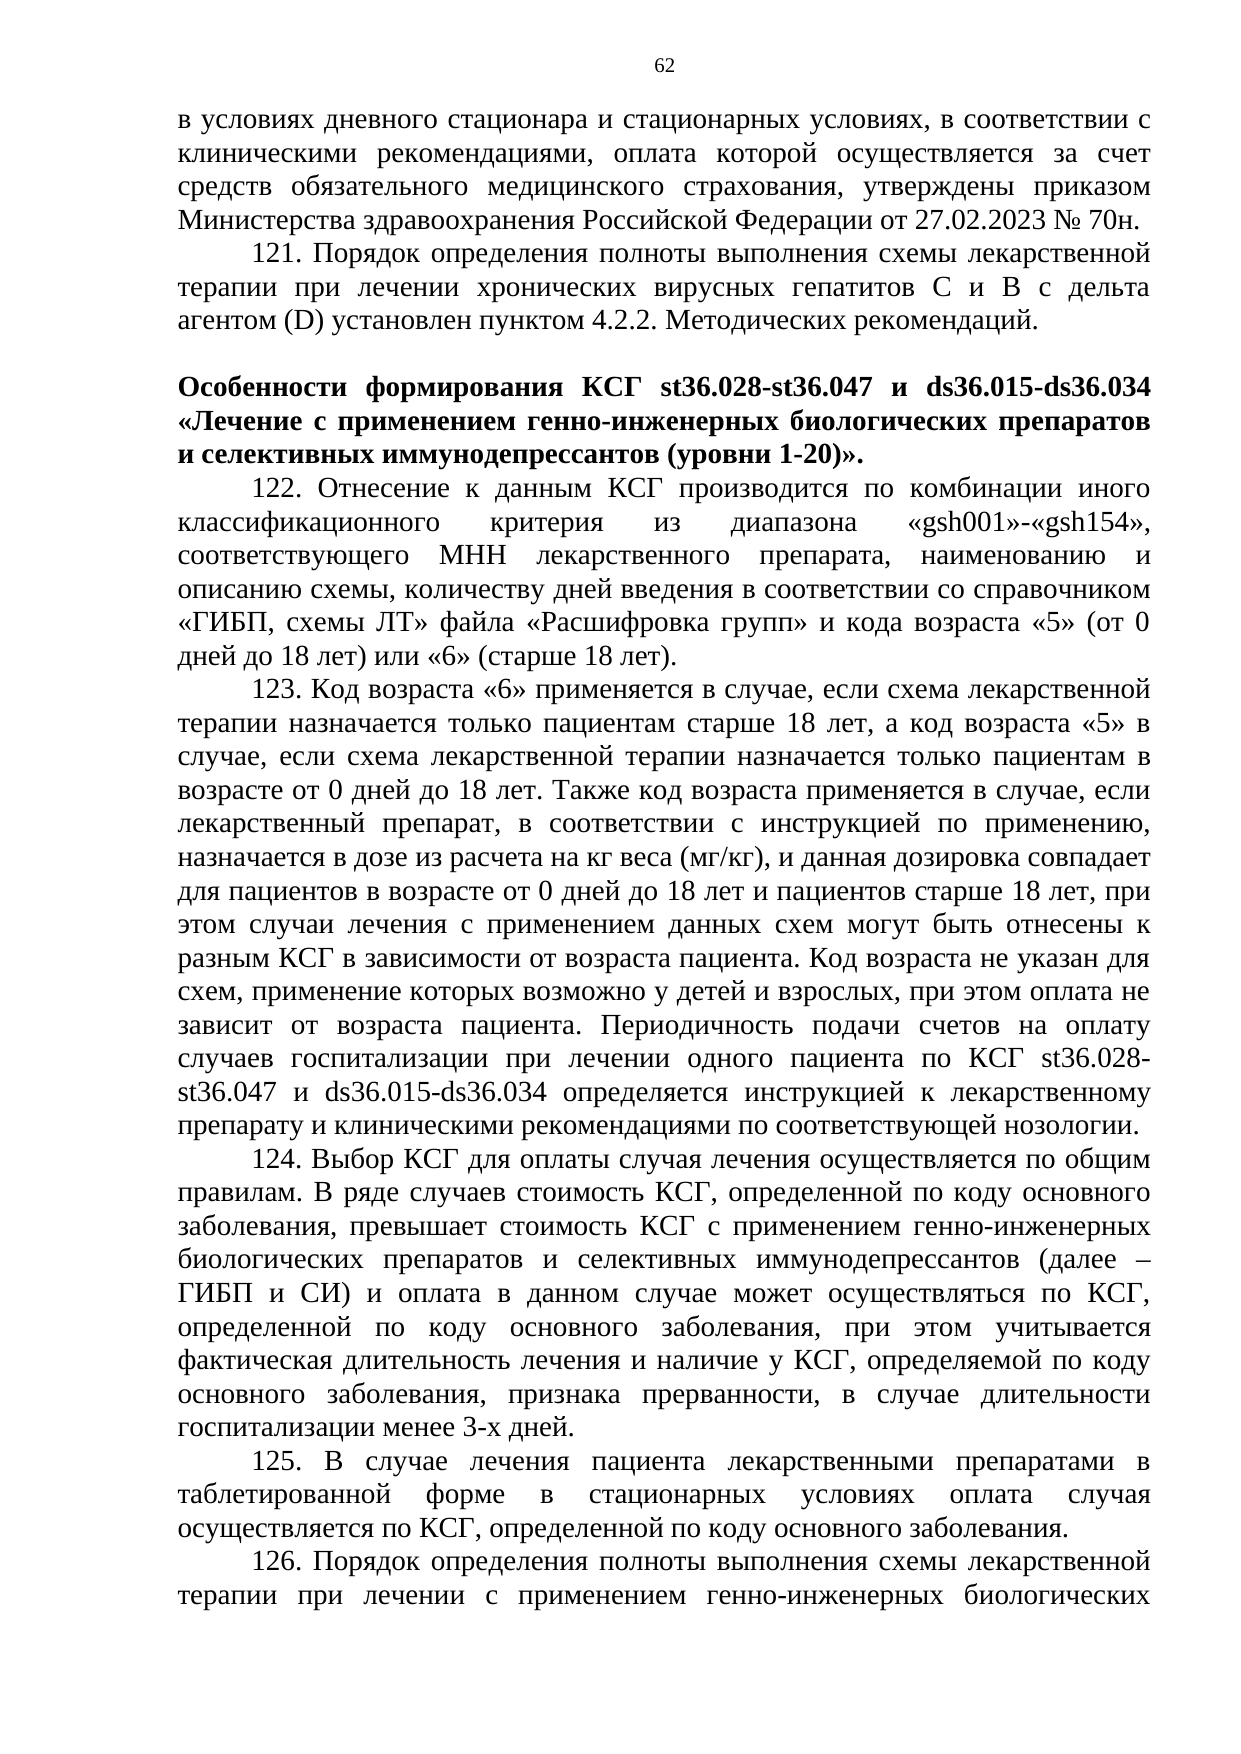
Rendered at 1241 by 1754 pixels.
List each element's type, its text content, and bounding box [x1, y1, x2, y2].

text 123. Код возраста «6» применяется в случае, если схема лекарственной терапии назначается только пациентам старше 18 лет, а код возраста «5» в случае, если схема лекарственной терапии назначается только пациентам в возрасте от 0 дней до 18 лет. Также код возраста применяется в случае, если лекарственный препарат, в соответствии с инструкцией по применению, назначается в дозе из расчета на кг веса (мг/кг), и данная дозировка совпадает для пациентов в возрасте от 0 дней до 18 лет и пациентов старше 18 лет, при этом случаи лечения с применением данных схем могут быть отнесены к разным КСГ в зависимости от возраста пациента. Код возраста не указан для схем, применение которых возможно у детей и взрослых, при этом оплата не зависит от возраста пациента. Периодичность подачи счетов на оплату случаев госпитализации при лечении одного пациента по КСГ st36.028-st36.047 и ds36.015-ds36.034 определяется инструкцией к лекарственному препарату и клиническими рекомендациями по соответствующей нозологии. [177, 671, 1152, 1141]
text 125. В случае лечения пациента лекарственными препаратами в таблетированной форме в стационарных условиях оплата случая осуществляется по КСГ, определенной по коду основного заболевания. [177, 1443, 1152, 1543]
text 122. Отнесение к данным КСГ производится по комбинации иного классификационного критерия из диапазона «gsh001»-«gsh154», соответствующего МНН лекарственного препарата, наименованию и описанию схемы, количеству дней введения в соответствии со справочником «ГИБП, схемы ЛТ» файла «Расшифровка групп» и кода возраста «5» (от 0 дней до 18 лет) или «6» (старше 18 лет). [177, 470, 1152, 671]
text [177, 101, 1152, 235]
subtitle Особенности формирования КСГ st36.028-st36.047 и ds36.015-ds36.034 «Лечение с применением генно-инженерных биологических препаратов и селективных иммунодепрессантов (уровни 1-20)». [177, 369, 1152, 470]
text 121. Порядок определения полноты выполнения схемы лекарственной терапии при лечении хронических вирусных гепатитов С и В с дельта агентом (D) установлен пунктом 4.2.2. Методических рекомендаций. [177, 235, 1152, 336]
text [177, 1543, 1152, 1611]
text 124. Выбор КСГ для оплаты случая лечения осуществляется по общим правилам. В ряде случаев стоимость КСГ, определенной по коду основного заболевания, превышает стоимость КСГ с применением генно-инженерных биологических препаратов и селективных иммунодепрессантов (далее – ГИБП и СИ) и оплата в данном случае может осуществляться по КСГ, определенной по коду основного заболевания, при этом учитывается фактическая длительность лечения и наличие у КСГ, определяемой по коду основного заболевания, признака прерванности, в случае длительности госпитализации менее 3-х дней. [177, 1141, 1152, 1443]
